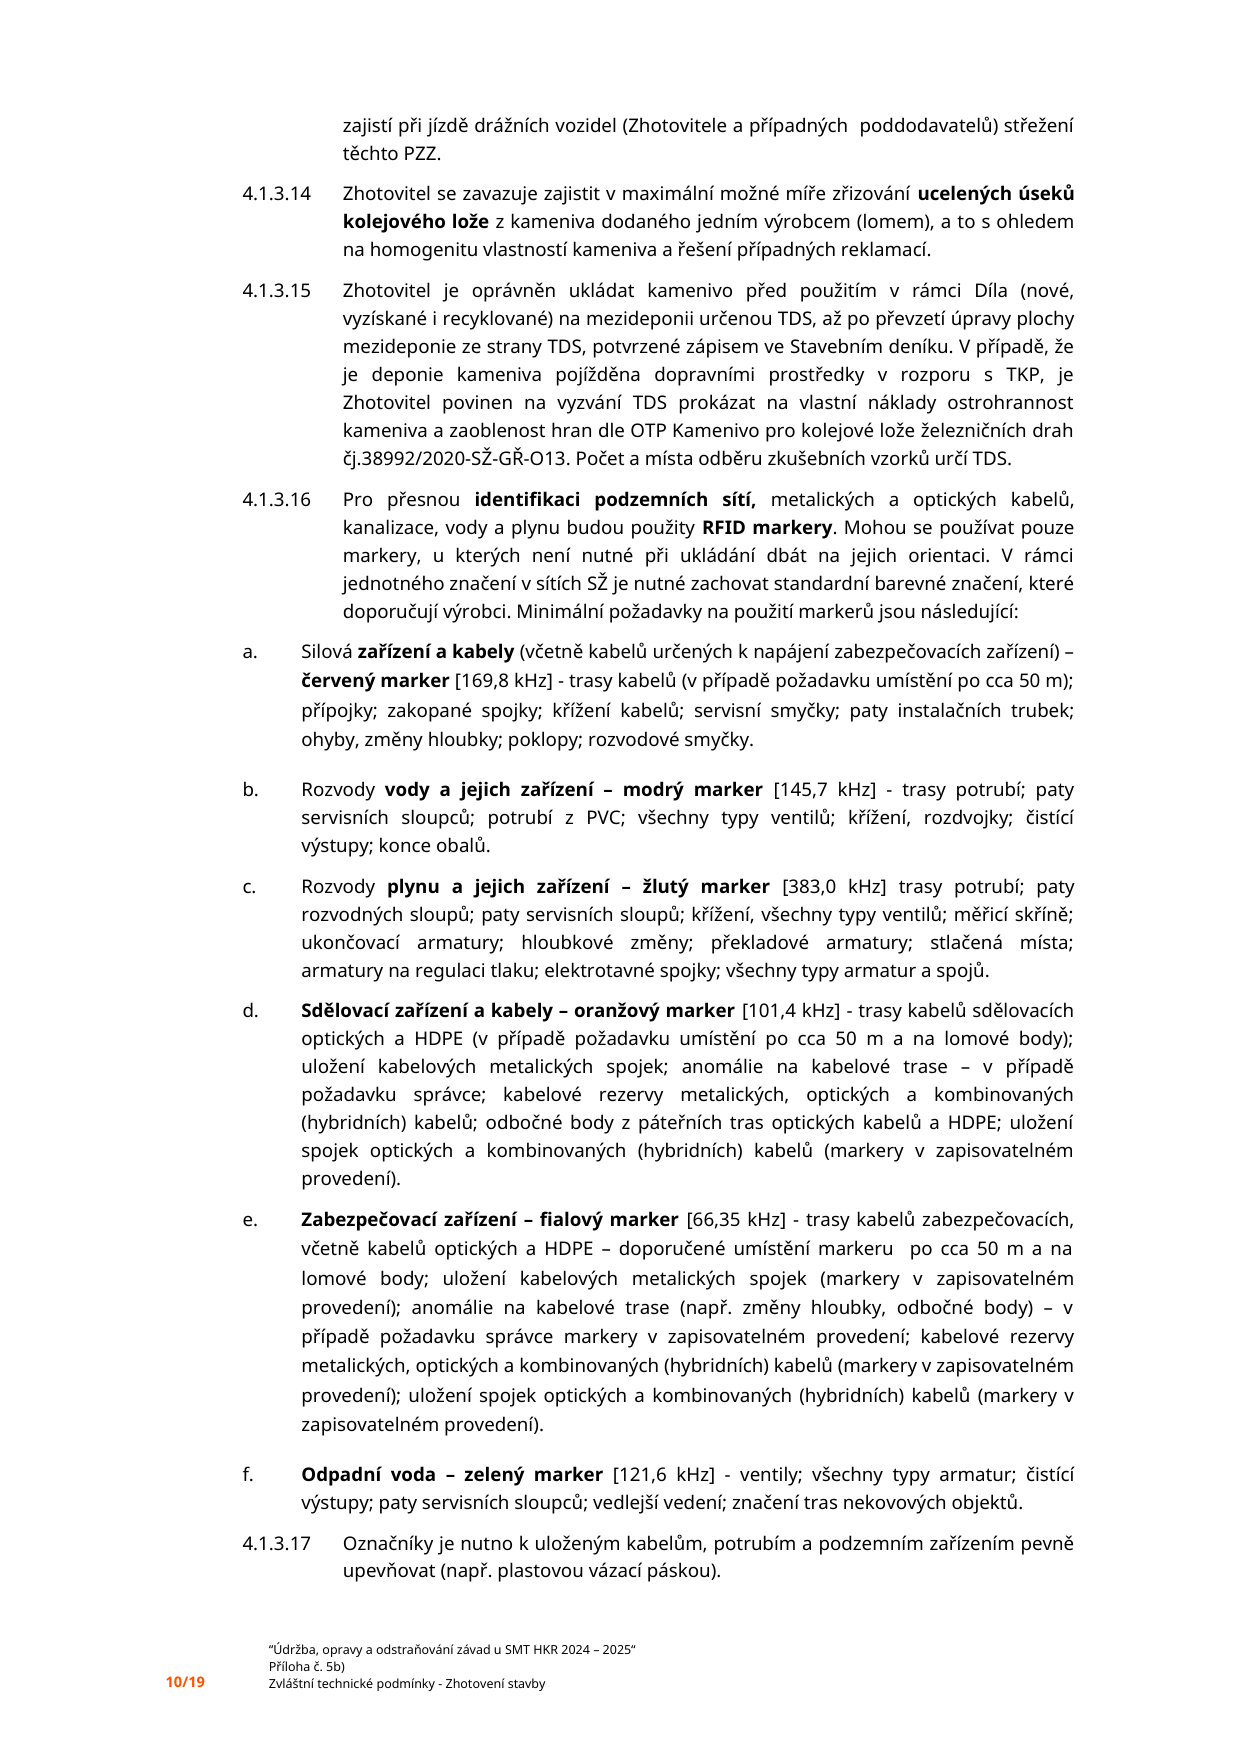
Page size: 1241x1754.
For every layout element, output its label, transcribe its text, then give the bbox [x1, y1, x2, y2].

list Rozvody plynu a jejich zařízení – žlutý marker [383,0 kHz] trasy potrubí; paty rozvodných sloupů; paty servisních sloupů; křížení, všechny typy ventilů; měřicí skříně; ukončovací armatury; hloubkové změny; překladové armatury; stlačená místa; armatury na regulaci tlaku; elektrotavné spojky; všechny typy armatur a spojů. [242, 873, 1075, 983]
list Zabezpečovací zařízení – fialový marker [66,35 kHz] - trasy kabelů zabezpečovacích, včetně kabelů optických a HDPE – doporučené umístění markeru po cca 50 m a na lomové body; uložení kabelových metalických spojek (markery v zapisovatelném provedení); anomálie na kabelové trase (např. změny hloubky, odbočné body) – v případě požadavku správce markery v zapisovatelném provedení; kabelové rezervy metalických, optických a kombinovaných (hybridních) kabelů (markery v zapisovatelném provedení); uložení spojek optických a kombinovaných (hybridních) kabelů (markery v zapisovatelném provedení). [242, 1206, 1075, 1437]
list Silová zařízení a kabely (včetně kabelů určených k napájení zabezpečovacích zařízení) – červený marker [169,8 kHz] - trasy kabelů (v případě požadavku umístění po cca 50 m); přípojky; zakopané spojky; křížení kabelů; servisní smyčky; paty instalačních trubek; ohyby, změny hloubky; poklopy; rozvodové smyčky. [242, 638, 1075, 752]
list Rozvody vody a jejich zařízení – modrý marker [145,7 kHz] - trasy potrubí; paty servisních sloupců; potrubí z PVC; všechny typy ventilů; křížení, rozdvojky; čistící výstupy; konce obalů. [242, 776, 1075, 858]
list Sdělovací zařízení a kabely – oranžový marker [101,4 kHz] - trasy kabelů sdělovacích optických a HDPE (v případě požadavku umístění po cca 50 m a na lomové body); uložení kabelových metalických spojek; anomálie na kabelové trase – v případě požadavku správce; kabelové rezervy metalických, optických a kombinovaných (hybridních) kabelů; odbočné body z páteřních tras optických kabelů a HDPE; uložení spojek optických a kombinovaných (hybridních) kabelů (markery v zapisovatelném provedení). [242, 998, 1075, 1191]
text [242, 112, 1075, 166]
list Odpadní voda – zelený marker [121,6 kHz] - ventily; všechny typy armatur; čistící výstupy; paty servisních sloupců; vedlejší vedení; značení tras nekovových objektů. [242, 1461, 1075, 1515]
text Zhotovitel se zavazuje zajistit v maximální možné míře zřizování ucelených úseků kolejového lože z kameniva dodaného jedním výrobcem (lomem), a to s ohledem na homogenitu vlastností kameniva a řešení případných reklamací. [242, 181, 1075, 262]
text Označníky je nutno k uloženým kabelům, potrubím a podzemním zařízením pevně upevňovat (např. plastovou vázací páskou). [242, 1530, 1075, 1583]
text Pro přesnou identifikaci podzemních sítí, metalických a optických kabelů, kanalizace, vody a plynu budou použity RFID markery. Mohou se používat pouze markery, u kterých není nutné při ukládání dbát na jejich orientaci. V rámci jednotného značení v sítích SŽ je nutné zachovat standardní barevné značení, které doporučují výrobci. Minimální požadavky na použití markerů jsou následující: [242, 486, 1075, 623]
text Zhotovitel je oprávněn ukládat kamenivo před použitím v rámci Díla (nové, vyzískané i recyklované) na mezideponii určenou TDS, až po převzetí úpravy plochy mezideponie ze strany TDS, potvrzené zápisem ve Stavebním deníku. V případě, že je deponie kameniva pojížděna dopravními prostředky v rozporu s TKP, je Zhotovitel povinen na vyzvání TDS prokázat na vlastní náklady ostrohrannost kameniva a zaoblenost hran dle OTP Kamenivo pro kolejové lože železničních drah čj.38992/2020-SŽ-GŘ-O13. Počet a místa odběru zkušebních vzorků určí TDS. [242, 277, 1075, 471]
